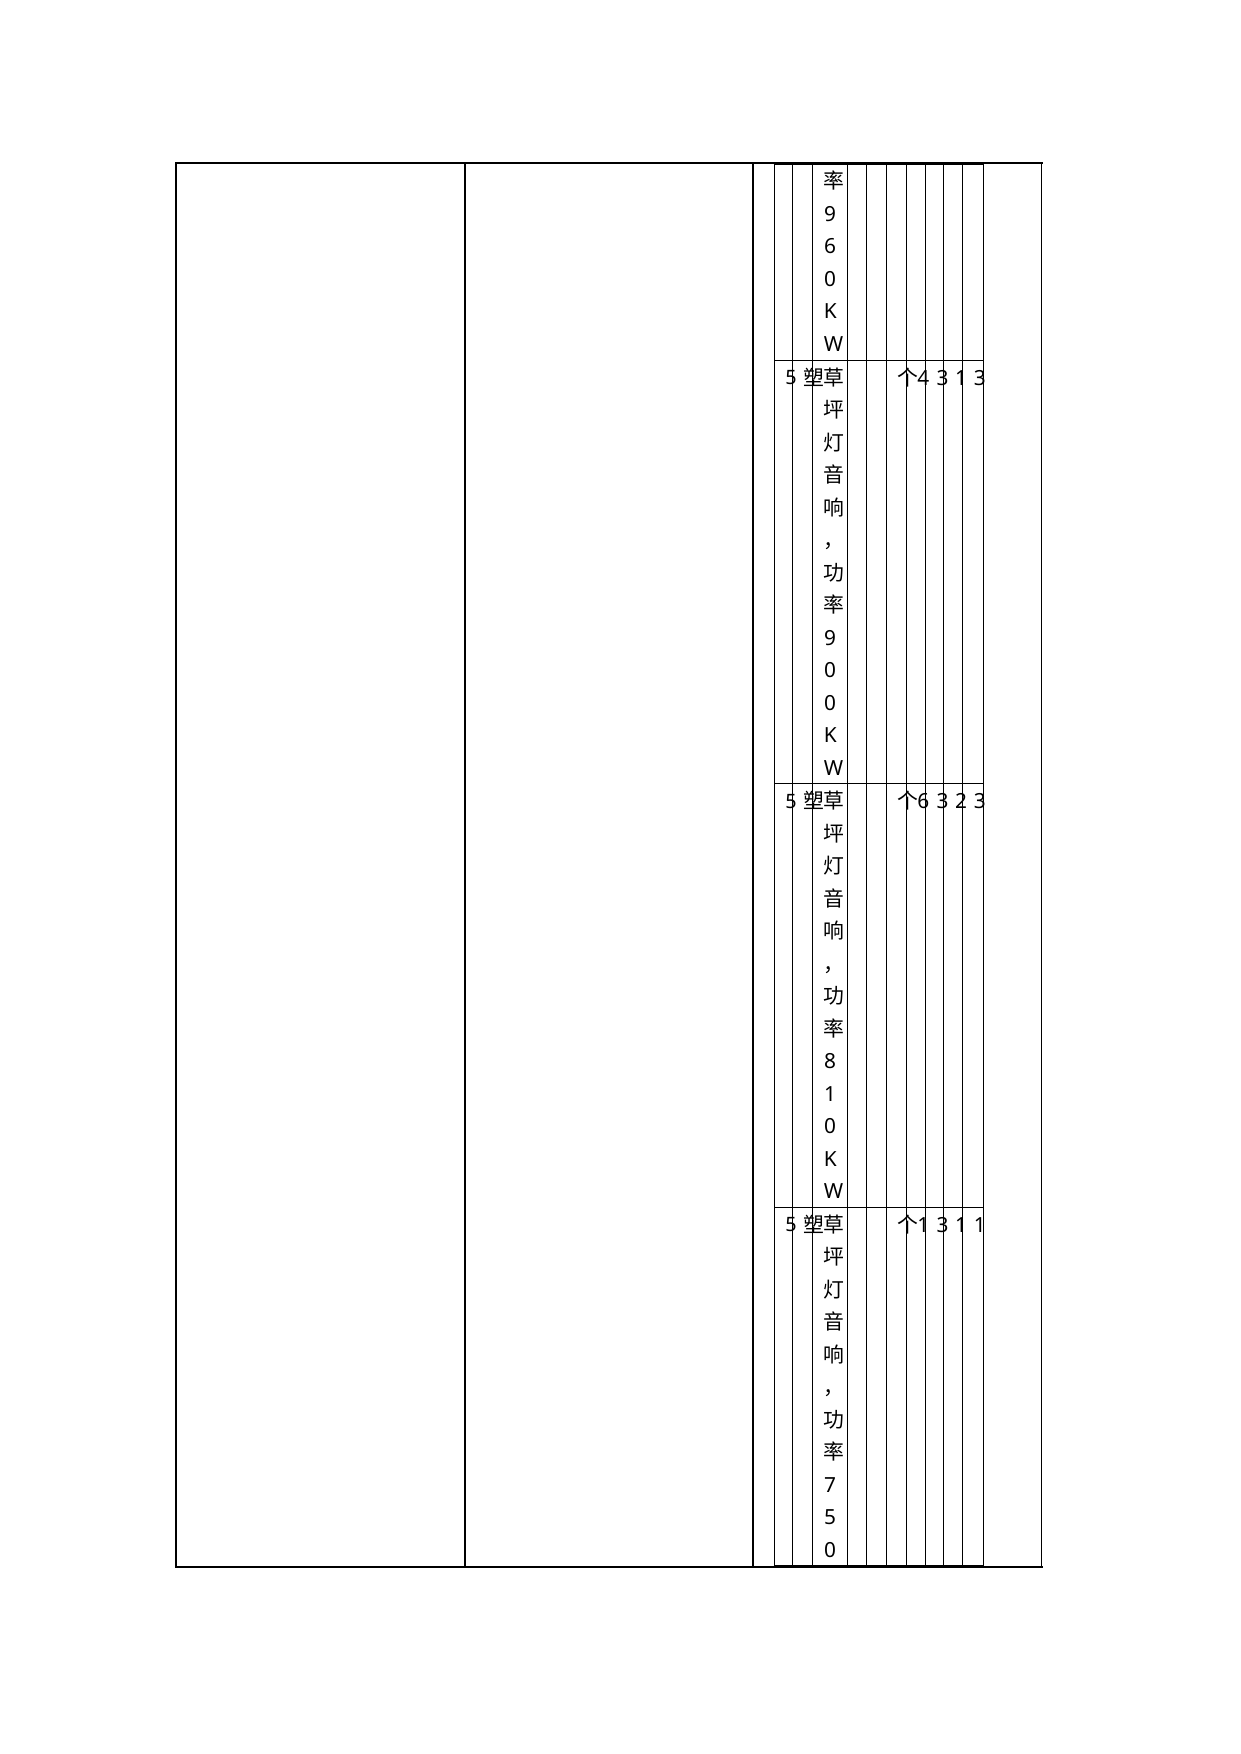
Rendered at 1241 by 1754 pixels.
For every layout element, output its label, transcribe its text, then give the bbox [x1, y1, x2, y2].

table_cell [793, 1208, 812, 1565]
table_cell [887, 1208, 906, 1565]
table_cell [848, 361, 866, 783]
table_cell [754, 164, 774, 1566]
table_cell [944, 165, 962, 360]
table_cell [907, 784, 925, 1207]
table_cell [920, 372, 925, 380]
table_cell [848, 784, 866, 1207]
table_cell [813, 361, 847, 783]
table_cell [984, 164, 1041, 1566]
table_cell [926, 165, 943, 360]
table_cell [944, 361, 962, 783]
table_cell [963, 1208, 983, 1565]
table_cell [944, 1208, 962, 1565]
table_cell [907, 1208, 925, 1565]
table_cell [887, 361, 906, 783]
table_cell [466, 164, 752, 1566]
table_cell [793, 784, 812, 1207]
table_cell [926, 361, 943, 783]
table_cell [775, 1208, 792, 1565]
table_cell [793, 165, 812, 360]
table_cell [867, 165, 886, 360]
table_cell [963, 361, 983, 783]
table_cell [907, 165, 925, 360]
table_cell [848, 1208, 866, 1565]
table_cell [887, 784, 906, 1207]
table_cell [813, 165, 847, 360]
table_cell [813, 1208, 847, 1565]
table_cell [867, 784, 886, 1207]
table_cell [867, 1208, 886, 1565]
table_cell [926, 784, 943, 1207]
table_cell [848, 165, 866, 360]
table_cell [793, 361, 812, 783]
table_cell [944, 784, 962, 1207]
table_cell [907, 361, 925, 783]
table_cell [887, 165, 906, 360]
table_cell [775, 361, 792, 783]
table_cell [813, 784, 847, 1207]
table_cell [775, 784, 792, 1207]
table_cell [963, 165, 983, 360]
table_cell [867, 361, 886, 783]
table_cell [775, 165, 792, 360]
table_cell [963, 784, 983, 1207]
table_cell [926, 1208, 943, 1565]
table_cell 9 [177, 164, 464, 1566]
